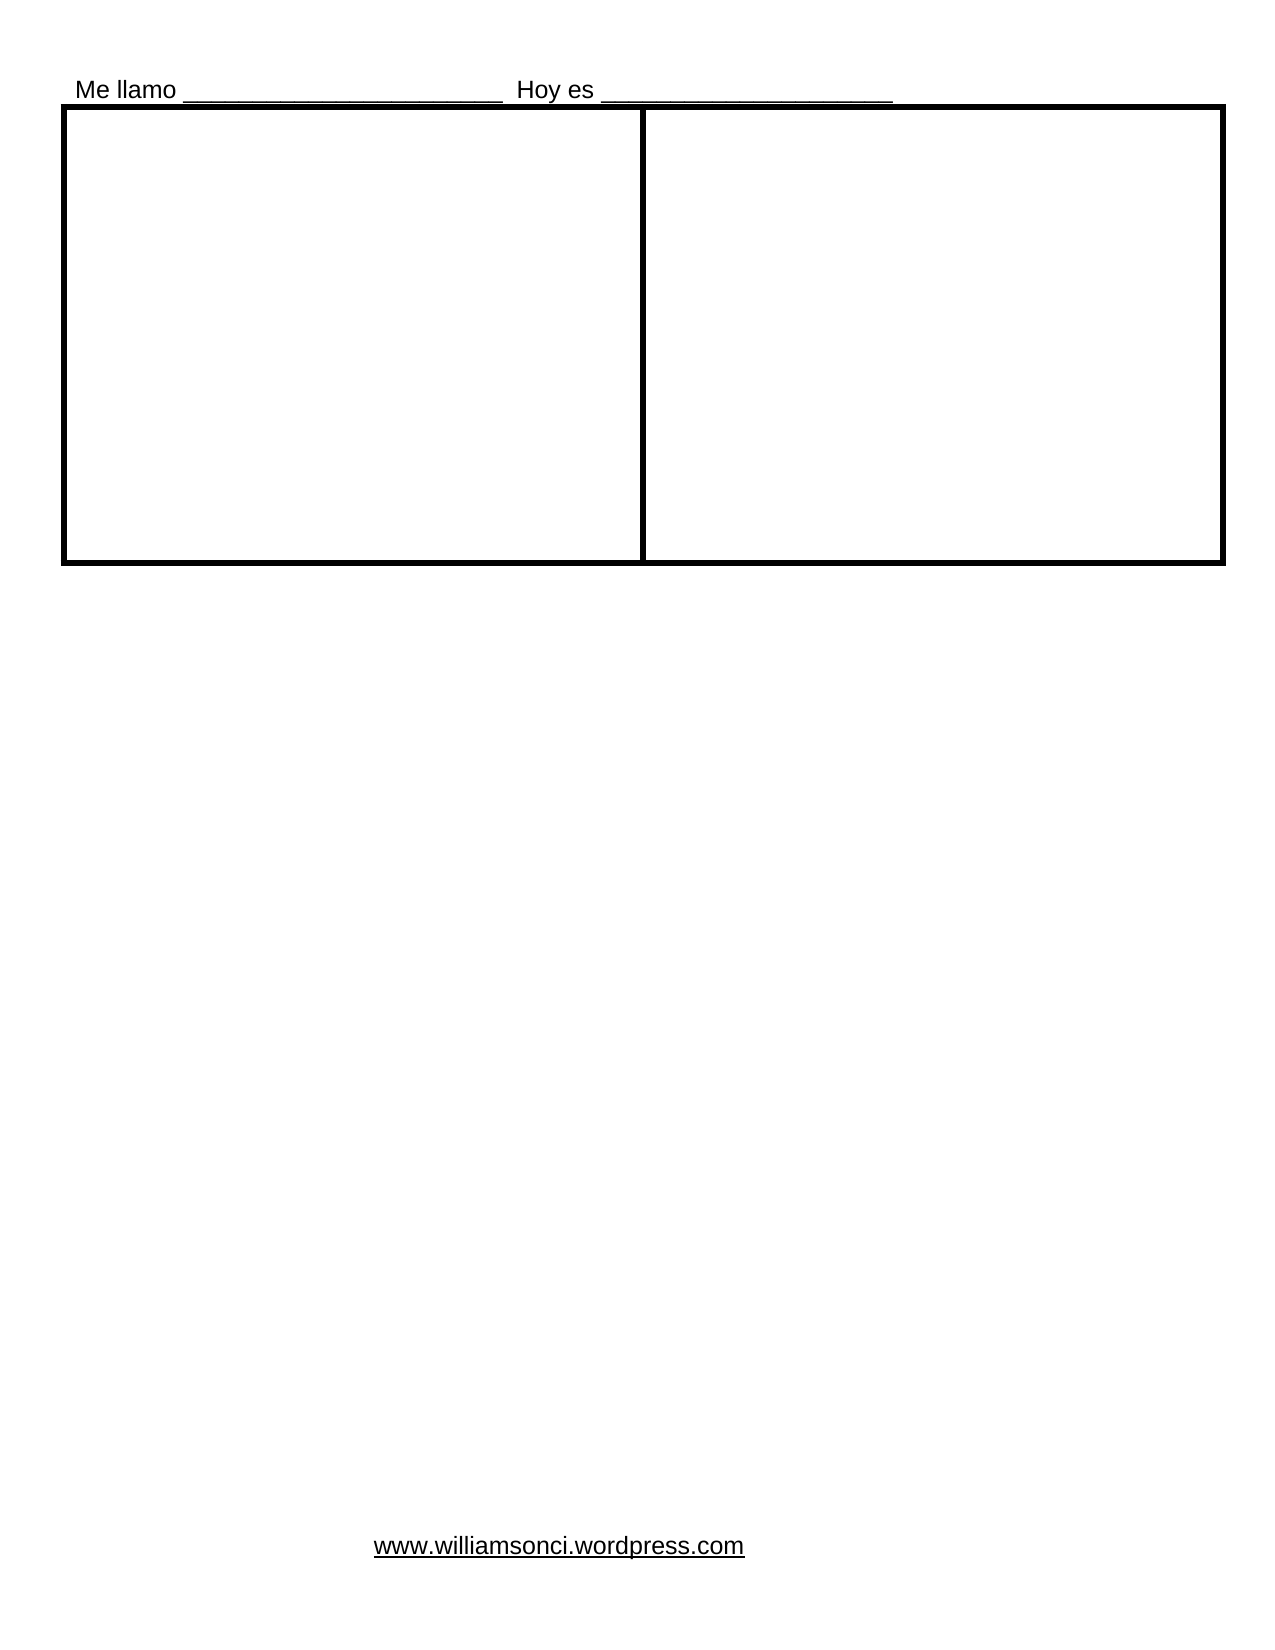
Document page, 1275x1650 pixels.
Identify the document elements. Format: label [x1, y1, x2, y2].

table_cell [646, 110, 1220, 560]
table_cell [67, 110, 640, 560]
